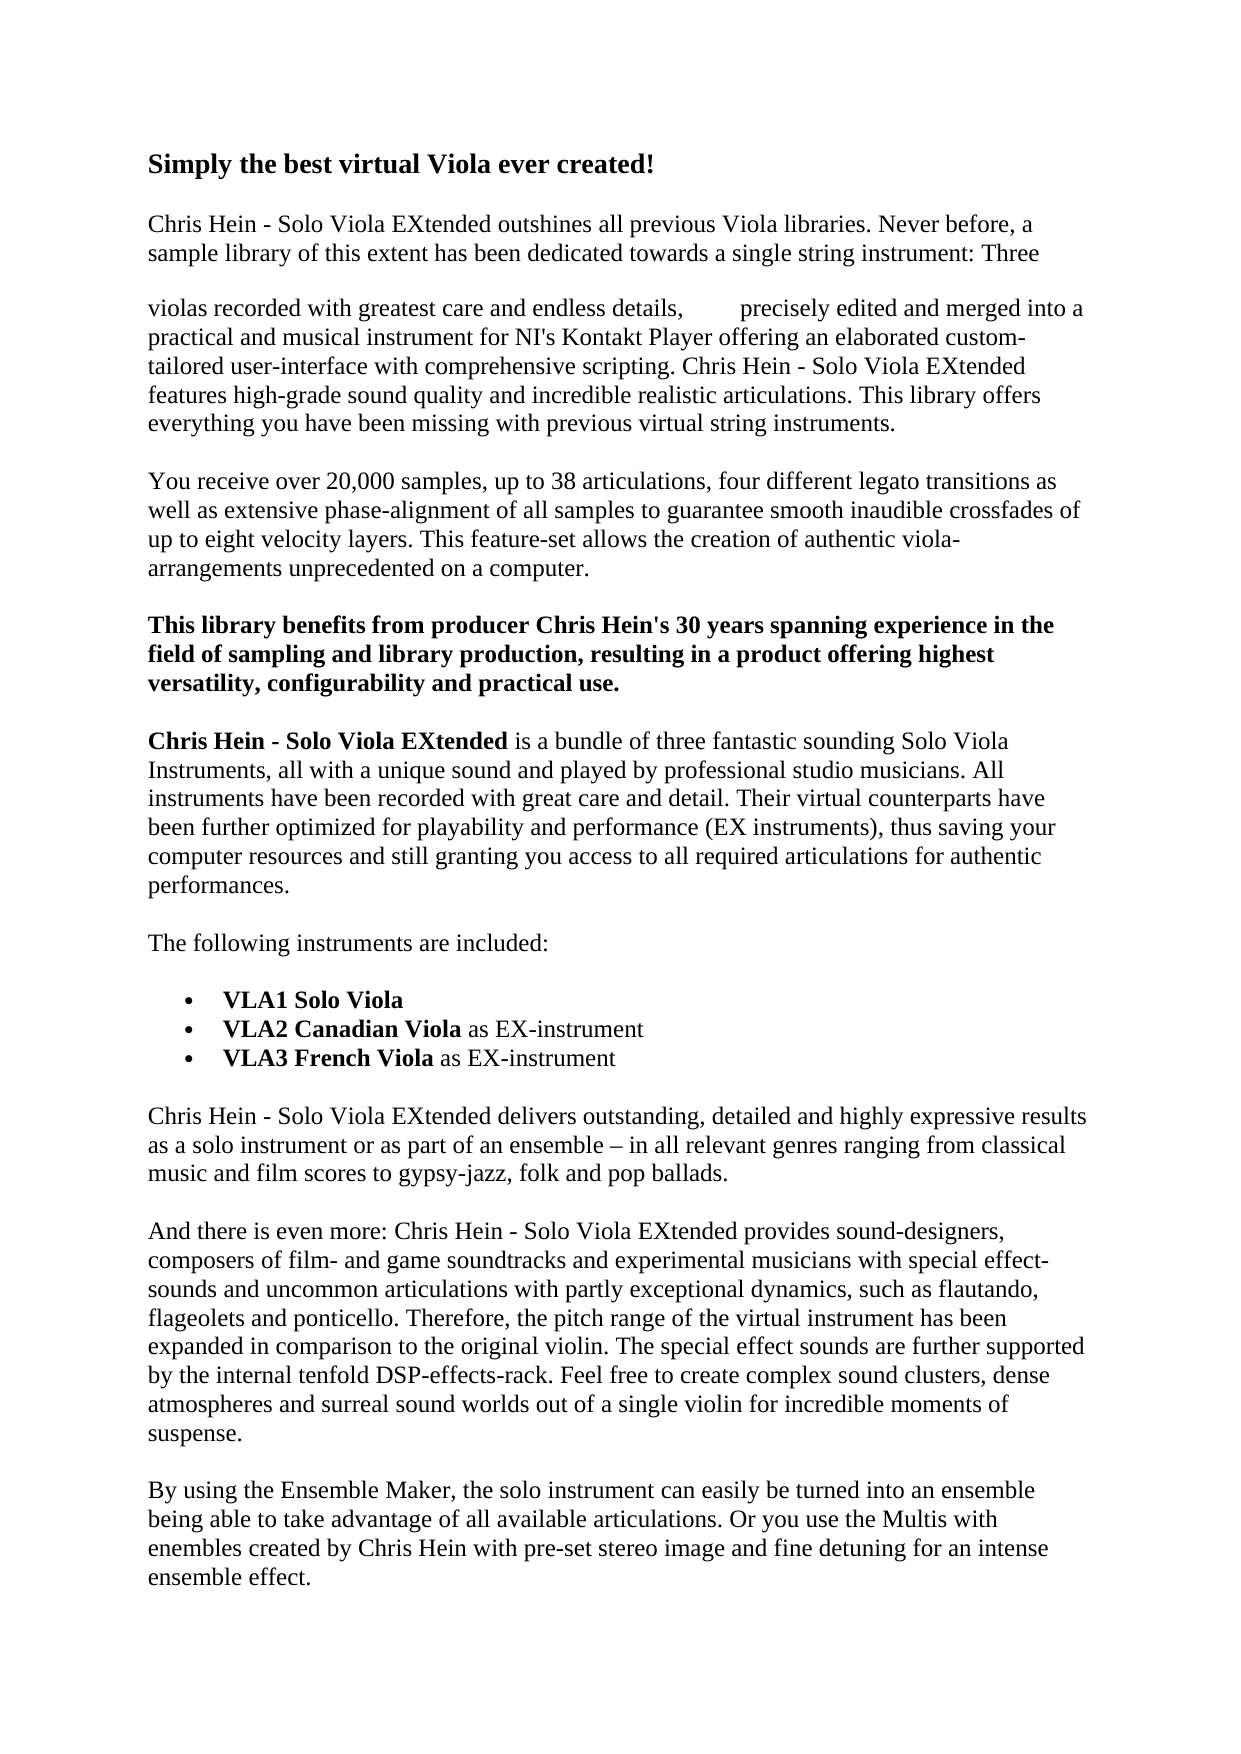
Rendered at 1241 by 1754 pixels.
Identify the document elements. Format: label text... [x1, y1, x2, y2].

list VLA1 Solo Viola [185, 986, 1093, 1014]
list VLA3 French Viola as EX-instrument [185, 1043, 1093, 1072]
text Chris Hein - Solo Viola EXtended outshines all previous Viola libraries. Never before, a sample library of this extent has been dedicated towards a single string instrument: Three violas recorded with greatest care and endless details, precisely edited and merged into a practical and musical instrument for NI's Kontakt Player offering an elaborated custom-tailored user-interface with comprehensive scripting. Chris Hein - Solo Viola EXtended features high-grade sound quality and incredible realistic articulations. This library offers everything you have been missing with previous virtual string instruments. [148, 209, 1093, 437]
text And there is even more: Chris Hein - Solo Viola EXtended provides sound-designers, composers of film- and game soundtracks and experimental musicians with special effect-sounds and uncommon articulations with partly exceptional dynamics, such as flautando, flageolets and ponticello. Therefore, the pitch range of the virtual instrument has been expanded in comparison to the original violin. The special effect sounds are further supported by the internal tenfold DSP-effects-rack. Feel free to create complex sound clusters, dense atmospheres and surreal sound worlds out of a single violin for incredible moments of suspense. [148, 1216, 1093, 1446]
text Chris Hein - Solo Viola EXtended is a bundle of three fantastic sounding Solo Viola Instruments, all with a unique sound and played by professional studio musicians. All instruments have been recorded with great care and detail. Their virtual counterparts have been further optimized for playability and performance (EX instruments), thus saving your computer resources and still granting you access to all required articulations for authentic performances. [148, 726, 1093, 898]
text Simply the best virtual Viola ever created! [148, 148, 1093, 180]
text You receive over 20,000 samples, up to 38 articulations, four different legato transitions as well as extensive phase-alignment of all samples to guarantee smooth inaudible crossfades of up to eight velocity layers. This feature-set allows the creation of authentic viola-arrangements unprecedented on a computer. [148, 466, 1093, 581]
text The following instruments are included: [148, 928, 1093, 956]
text This library benefits from producer Chris Hein's 30 years spanning experience in the field of sampling and library production, resulting in a product offering highest versatility, configurability and practical use. [148, 611, 1093, 697]
text Chris Hein - Solo Viola EXtended delivers outstanding, detailed and highly expressive results as a solo instrument or as part of an ensemble – in all relevant genres ranging from classical music and film scores to gypsy-jazz, folk and pop ballads. [148, 1101, 1093, 1187]
text By using the Ensemble Maker, the solo instrument can easily be turned into an ensemble being able to take advantage of all available articulations. Or you use the Multis with enembles created by Chris Hein with pre-set stereo image and fine detuning for an intense ensemble effect. [148, 1476, 1093, 1591]
list VLA2 Canadian Viola as EX-instrument [185, 1014, 1093, 1043]
